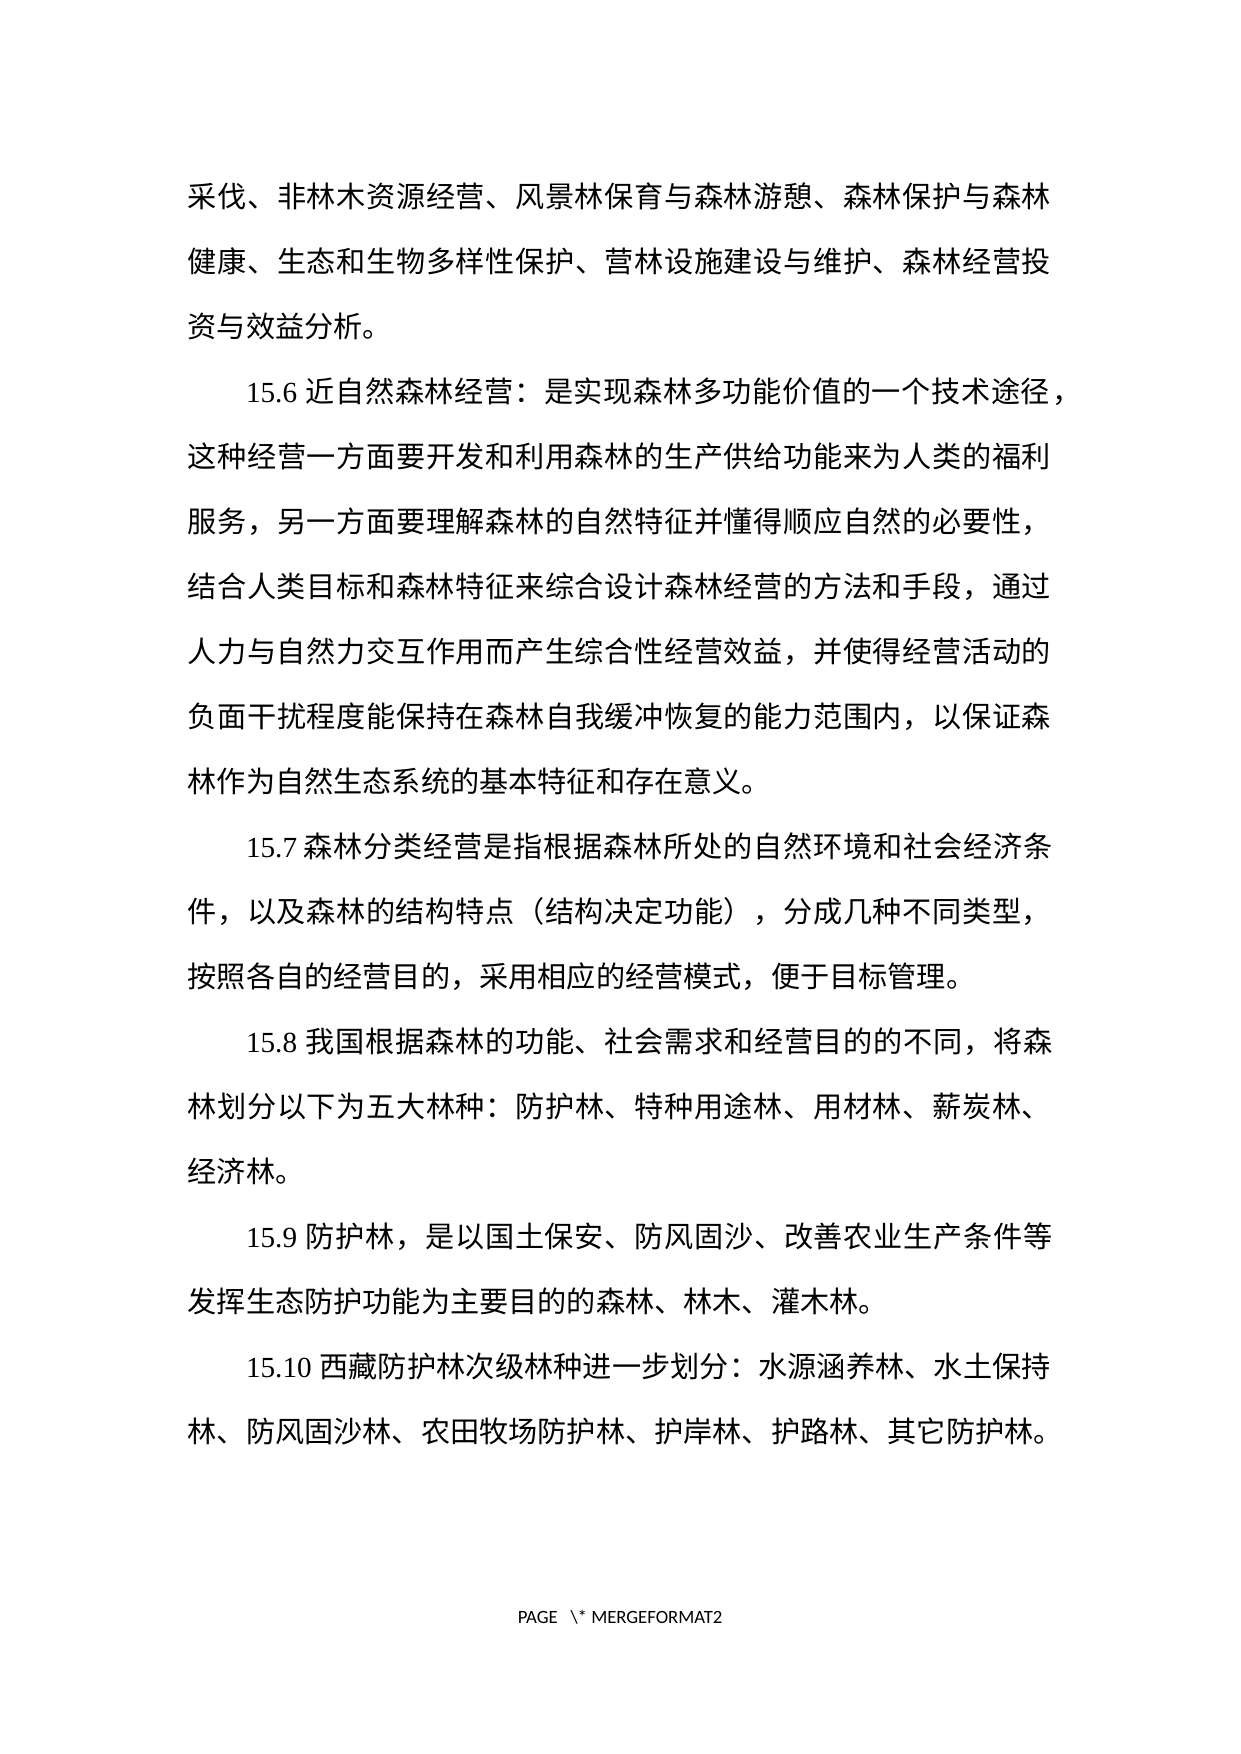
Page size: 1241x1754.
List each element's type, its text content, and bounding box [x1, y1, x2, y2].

text 15.10 西藏防护林次级林种进一步划分：水源涵养林、水土保持林、防风固沙林、农田牧场防护林、护岸林、护路林、其它防护林。 [187, 1332, 1053, 1462]
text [187, 162, 1053, 357]
text 15.7森林分类经营是指根据森林所处的自然环境和社会经济条件，以及森林的结构特点（结构决定功能），分成几种不同类型，按照各自的经营目的，采用相应的经营模式，便于目标管理。 [187, 812, 1053, 1007]
text 15.8 我国根据森林的功能、社会需求和经营目的的不同，将森林划分以下为五大林种：防护林、特种用途林、用材林、薪炭林、经济林。 [187, 1007, 1053, 1202]
text 15.9 防护林，是以国土保安、防风固沙、改善农业生产条件等发挥生态防护功能为主要目的的森林、林木、灌木林。 [187, 1202, 1053, 1332]
text 15.6 近自然森林经营：是实现森林多功能价值的一个技术途径，这种经营一方面要开发和利用森林的生产供给功能来为人类的福利服务，另一方面要理解森林的自然特征并懂得顺应自然的必要性，结合人类目标和森林特征来综合设计森林经营的方法和手段，通过人力与自然力交互作用而产生综合性经营效益，并使得经营活动的负面干扰程度能保持在森林自我缓冲恢复的能力范围内，以保证森林作为自然生态系统的基本特征和存在意义。 [187, 357, 1053, 812]
